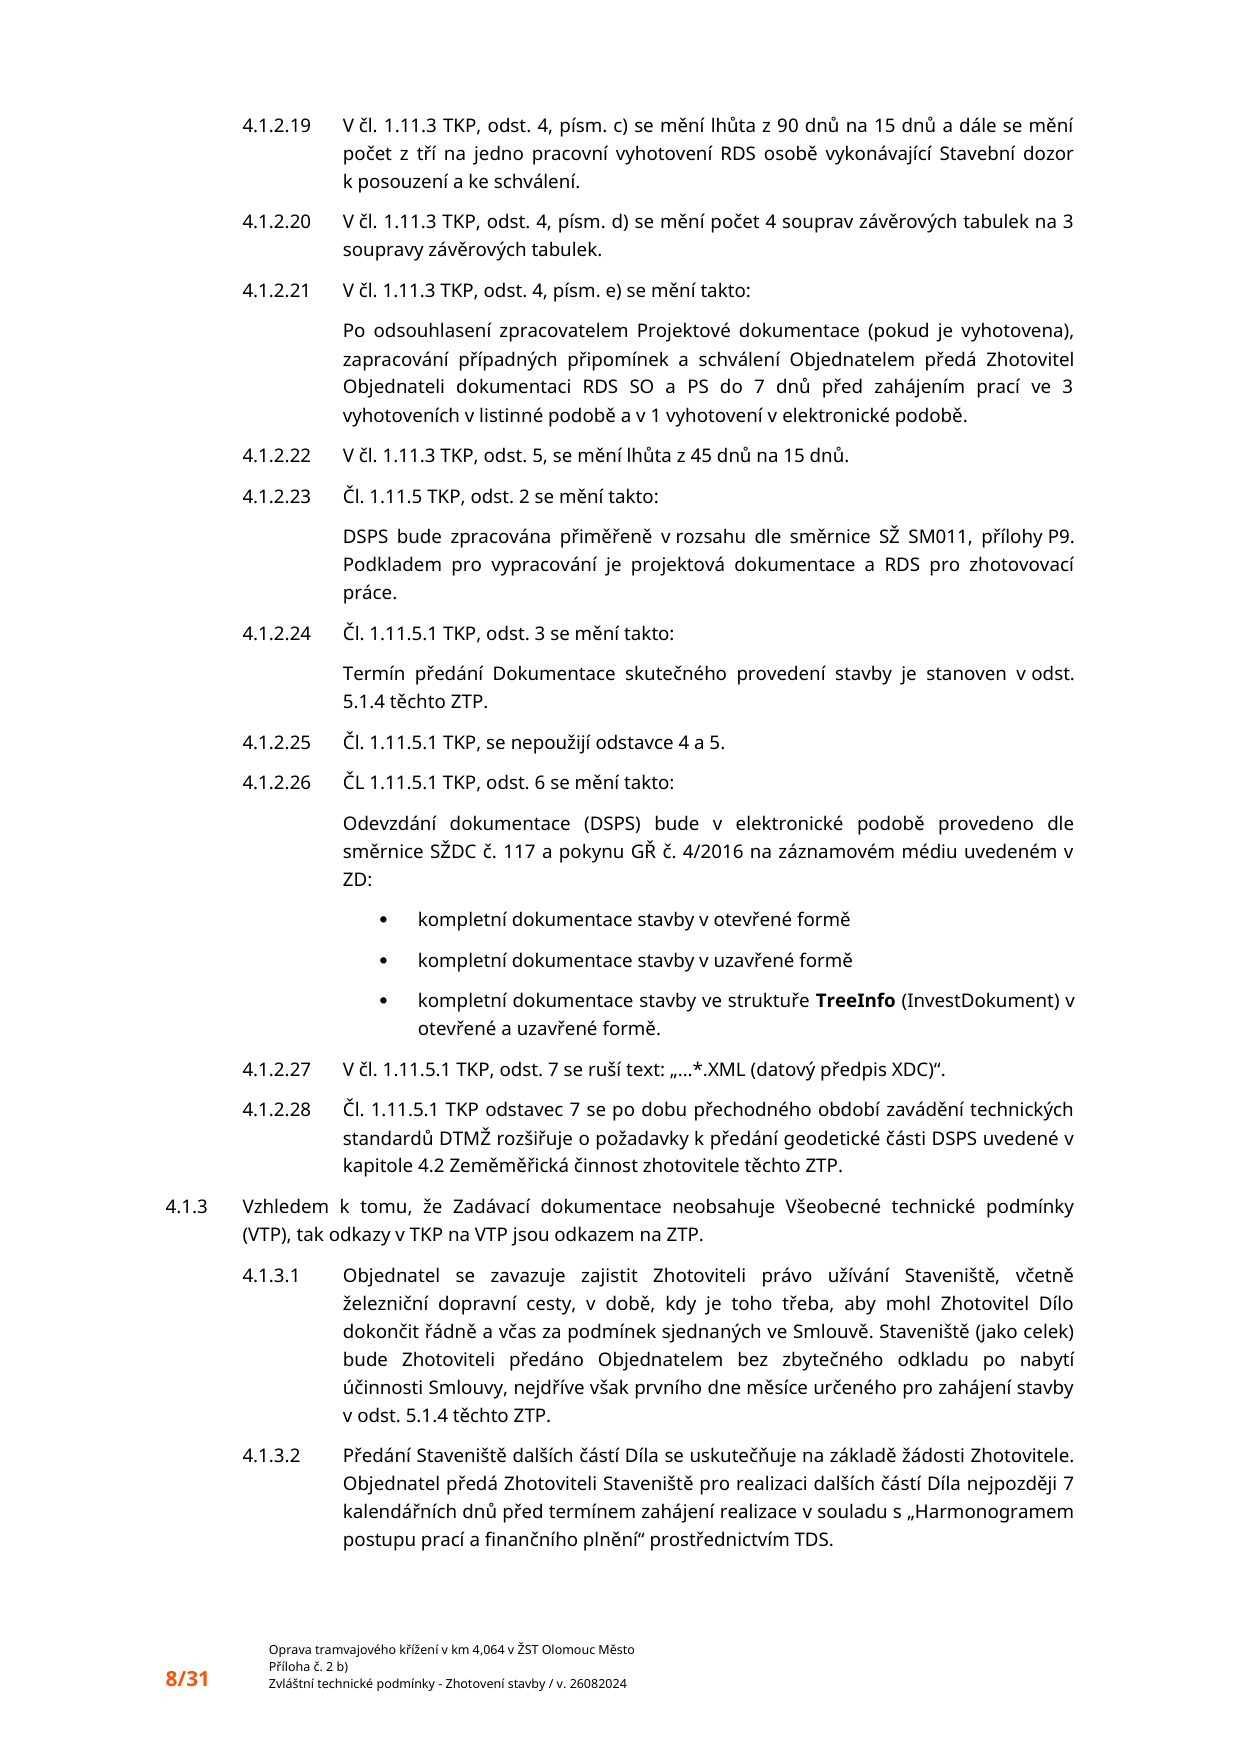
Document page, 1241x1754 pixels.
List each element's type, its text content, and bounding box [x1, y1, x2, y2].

text Po odsouhlasení zpracovatelem Projektové dokumentace (pokud je vyhotovena), zapracování případných připomínek a schválení Objednatelem předá Zhotovitel Objednateli dokumentaci RDS SO a PS do 7 dnů před zahájením prací ve 3 vyhotoveních v listinné podobě a v 1 vyhotovení v elektronické podobě. [343, 318, 1075, 427]
list kompletní dokumentace stavby v otevřené formě [380, 907, 1075, 932]
list Odevzdání dokumentace (DSPS) bude v elektronické podobě provedeno dle směrnice SŽDC č. 117 a pokynu GŘ č. 4/2016 na záznamovém médiu uvedeném v ZD: [343, 810, 1075, 892]
list V čl. 1.11.3 TKP, odst. 4, písm. d) se mění počet 4 souprav závěrových tabulek na 3 soupravy závěrových tabulek. [242, 209, 1075, 262]
text V čl. 1.11.5.1 TKP, odst. 7 se ruší text: „…*.XML (datový předpis XDC)“. [242, 1056, 1075, 1082]
text Čl. 1.11.5.1 TKP odstavec 7 se po dobu přechodného období zavádění technických standardů DTMŽ rozšiřuje o požadavky k předání geodetické části DSPS uvedené v kapitole 4.2 Zeměměřická činnost zhotovitele těchto ZTP. [242, 1097, 1075, 1178]
text Čl. 1.11.5.1 TKP, se nepoužijí odstavce 4 a 5. [242, 729, 1075, 754]
list Předání Staveniště dalších částí Díla se uskutečňuje na základě žádosti Zhotovitele. Objednatel předá Zhotoviteli Staveniště pro realizaci dalších částí Díla nejpozději 7 kalendářních dnů před termínem zahájení realizace v souladu s „Harmonogramem postupu prací a finančního plnění“ prostřednictvím TDS. [242, 1442, 1075, 1552]
list Termín předání Dokumentace skutečného provedení stavby je stanoven v odst. 5.1.4 těchto ZTP. [343, 661, 1075, 714]
list V čl. 1.11.3 TKP, odst. 5, se mění lhůta z 45 dnů na 15 dnů. [242, 442, 1075, 468]
list V čl. 1.11.3 TKP, odst. 4, písm. e) se mění takto: [242, 277, 1075, 303]
text Čl. 1.11.5.1 TKP, odst. 3 se mění takto: [242, 620, 1075, 646]
list kompletní dokumentace stavby v uzavřené formě [380, 947, 1075, 973]
list Čl. 1.11.5 TKP, odst. 2 se mění takto: [242, 483, 1075, 508]
text ČL 1.11.5.1 TKP, odst. 6 se mění takto: [242, 769, 1075, 795]
list DSPS bude zpracována přiměřeně v rozsahu dle směrnice SŽ SM011, přílohy P9. Podkladem pro vypracování je projektová dokumentace a RDS pro zhotovovací práce. [343, 523, 1075, 605]
list Vzhledem k tomu, že Zadávací dokumentace neobsahuje Všeobecné technické podmínky (VTP), tak odkazy v TKP na VTP jsou odkazem na ZTP. [165, 1193, 1075, 1247]
list kompletní dokumentace stavby ve struktuře TreeInfo (InvestDokument) v otevřené a uzavřené formě. [380, 988, 1075, 1041]
list V čl. 1.11.3 TKP, odst. 4, písm. c) se mění lhůta z 90 dnů na 15 dnů a dále se mění počet z tří na jedno pracovní vyhotovení RDS osobě vykonávající Stavební dozor k posouzení a ke schválení. [242, 112, 1075, 194]
list Objednatel se zavazuje zajistit Zhotoviteli právo užívání Staveniště, včetně železniční dopravní cesty, v době, kdy je toho třeba, aby mohl Zhotovitel Dílo dokončit řádně a včas za podmínek sjednaných ve Smlouvě. Staveniště (jako celek) bude Zhotoviteli předáno Objednatelem bez zbytečného odkladu po nabytí účinnosti Smlouvy, nejdříve však prvního dne měsíce určeného pro zahájení stavby v odst. 5.1.4 těchto ZTP. [242, 1262, 1075, 1427]
